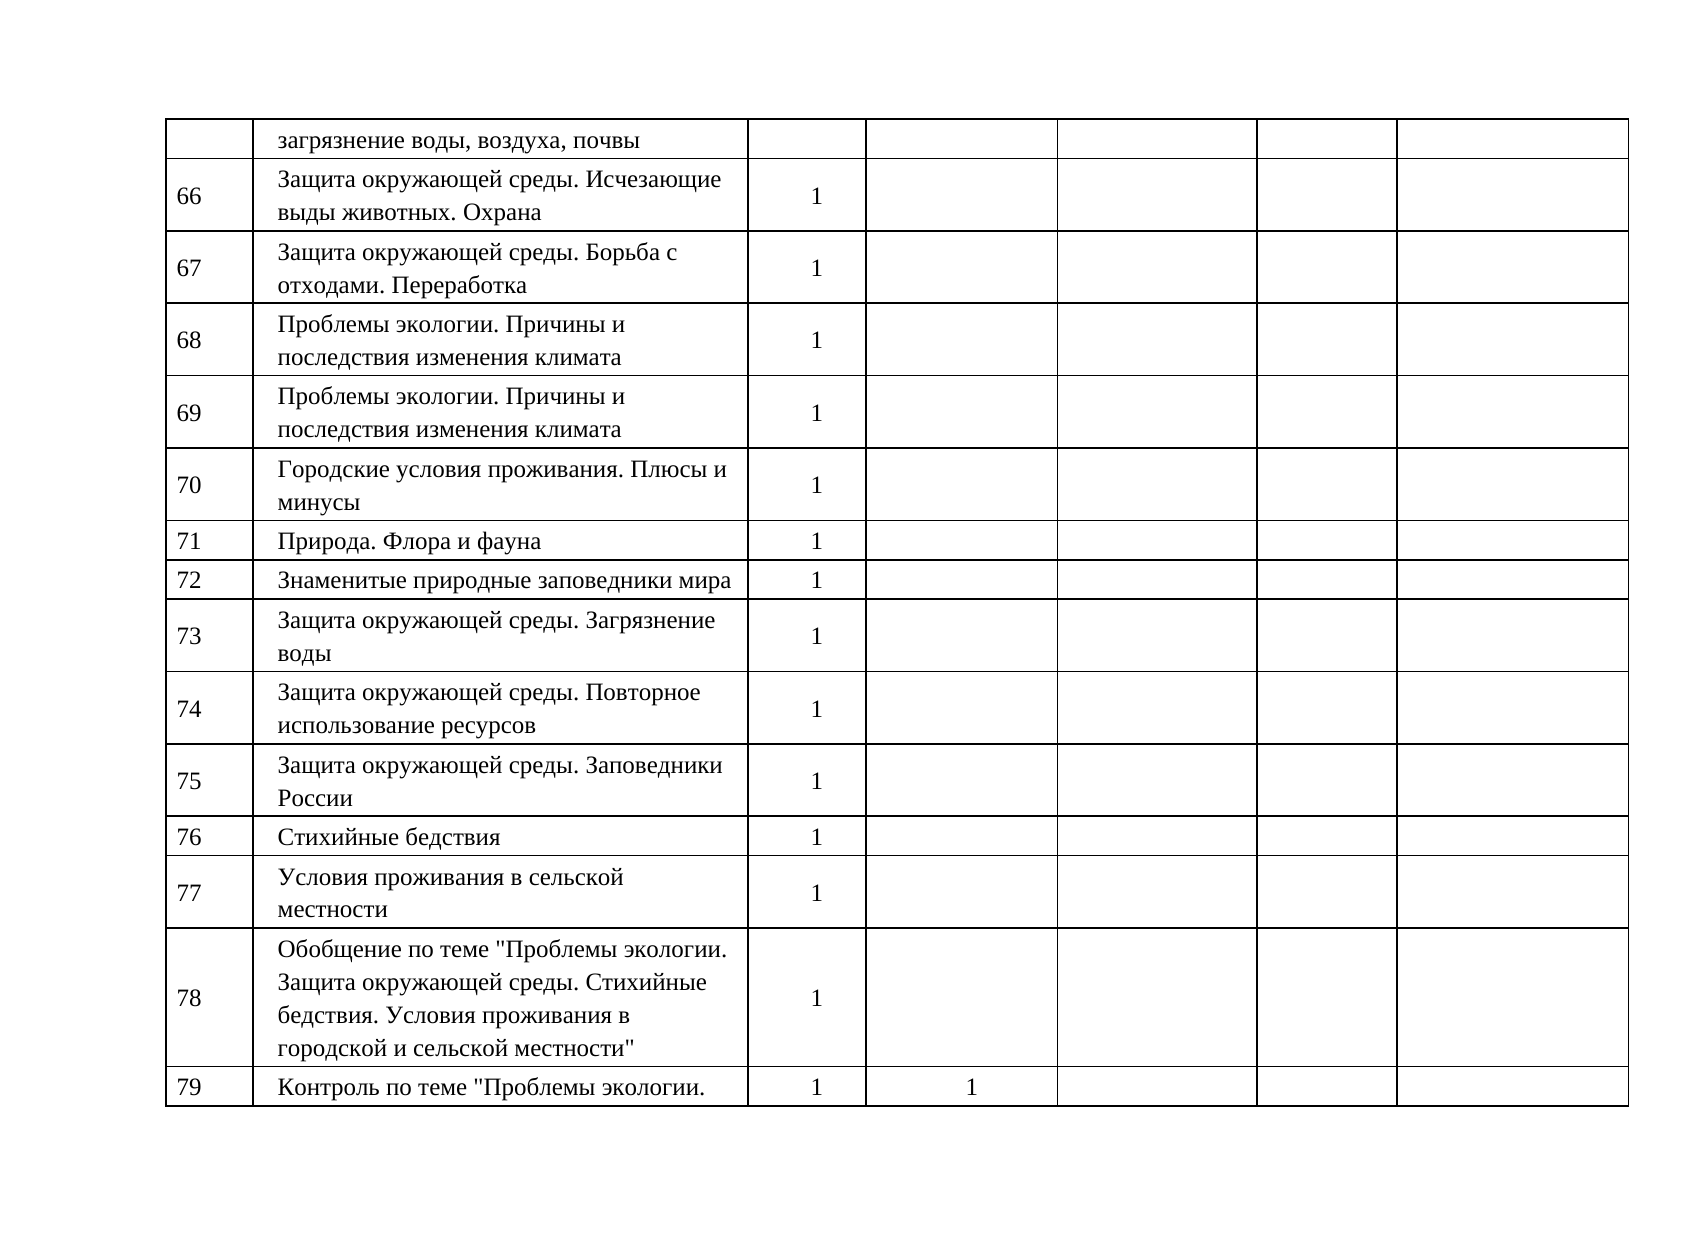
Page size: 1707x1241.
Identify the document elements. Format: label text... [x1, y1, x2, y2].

table_cell [867, 745, 1057, 815]
table_cell 74 [167, 672, 252, 743]
table_cell 1 [749, 232, 865, 302]
table_cell 76 [167, 817, 252, 855]
table_cell [1258, 449, 1396, 519]
table_cell [1398, 232, 1628, 302]
table_cell [867, 159, 1057, 230]
table_cell [1398, 521, 1628, 559]
table_cell [1398, 745, 1628, 815]
table_cell Городские условия проживания. Плюсы и минусы [254, 449, 747, 519]
table_cell [1398, 304, 1628, 375]
table_cell Проблемы экологии. Причины и последствия изменения климата [254, 376, 747, 447]
table_cell [1258, 817, 1396, 855]
table_cell [867, 600, 1057, 671]
table_cell [1058, 929, 1256, 1066]
table_cell [867, 521, 1057, 559]
table_cell [867, 376, 1057, 447]
table_cell [867, 929, 1057, 1066]
table_cell 1 [749, 600, 865, 671]
table_cell [1398, 856, 1628, 927]
table_cell [867, 232, 1057, 302]
table_cell [1058, 856, 1256, 927]
table_cell [1398, 120, 1628, 157]
table_cell 69 [167, 376, 252, 447]
table_cell 65 [167, 120, 252, 157]
table_cell [1058, 561, 1256, 598]
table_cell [254, 120, 747, 157]
table_cell [867, 304, 1057, 375]
table_cell [1398, 1067, 1628, 1105]
table_cell [1058, 1067, 1256, 1105]
table_cell [1058, 521, 1256, 559]
table_cell [1058, 745, 1256, 815]
table_cell [1258, 672, 1396, 743]
table_cell [1258, 929, 1396, 1066]
table_cell [1398, 376, 1628, 447]
table_cell [867, 449, 1057, 519]
table_cell 1 [749, 449, 865, 519]
table_cell 75 [167, 745, 252, 815]
table_cell [1058, 120, 1256, 157]
table_cell [867, 672, 1057, 743]
table_cell Защита окружающей среды. Загрязнение воды [254, 600, 747, 671]
table_cell 1 [749, 376, 865, 447]
table_cell Природа. Флора и фауна [254, 521, 747, 559]
table_cell [1258, 376, 1396, 447]
table_cell 1 [749, 929, 865, 1066]
table_cell [1058, 600, 1256, 671]
table_cell [1258, 600, 1396, 671]
table_cell [1058, 817, 1256, 855]
table_cell Условия проживания в сельской местности [254, 856, 747, 927]
table_cell [1258, 120, 1396, 157]
table_cell 1 [749, 672, 865, 743]
table_cell 1 [749, 521, 865, 559]
table_cell 77 [167, 856, 252, 927]
table_cell Защита окружающей среды. Исчезающие выды животных. Охрана [254, 159, 747, 230]
table_cell [1058, 449, 1256, 519]
table_cell 1 [867, 1067, 1057, 1105]
table_cell [1258, 856, 1396, 927]
table_cell 67 [167, 232, 252, 302]
table_cell [867, 120, 1057, 157]
table_cell 78 [167, 929, 252, 1066]
table_cell [1058, 376, 1256, 447]
table_cell 1 [749, 745, 865, 815]
table_cell [1398, 159, 1628, 230]
table_cell [1258, 232, 1396, 302]
table_cell [1058, 304, 1256, 375]
table_cell 79 [167, 1067, 252, 1105]
table_cell 1 [749, 561, 865, 598]
table_cell [1398, 817, 1628, 855]
table_cell [1258, 561, 1396, 598]
table_cell Проблемы экологии. Причины и последствия изменения климата [254, 304, 747, 375]
table_cell 1 [749, 304, 865, 375]
table_cell [1058, 159, 1256, 230]
table_cell 1 [749, 1067, 865, 1105]
table_cell [1258, 304, 1396, 375]
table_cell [254, 1067, 747, 1105]
table_cell [867, 817, 1057, 855]
table_cell 1 [749, 856, 865, 927]
table_cell 1 [749, 120, 865, 157]
table_cell 1 [749, 817, 865, 855]
table_cell 1 [749, 159, 865, 230]
table_cell 68 [167, 304, 252, 375]
table_cell 70 [167, 449, 252, 519]
table_cell [1398, 600, 1628, 671]
table_cell Защита окружающей среды. Повторное использование ресурсов [254, 672, 747, 743]
table_cell 71 [167, 521, 252, 559]
table_cell [1398, 449, 1628, 519]
table_cell [867, 856, 1057, 927]
table_cell [1058, 672, 1256, 743]
table_cell [867, 561, 1057, 598]
table_cell [1398, 929, 1628, 1066]
table_cell [1258, 745, 1396, 815]
table_cell [1258, 521, 1396, 559]
table_cell 73 [167, 600, 252, 671]
table_cell [1258, 1067, 1396, 1105]
table_cell Обобщение по теме "Проблемы экологии. Защита окружающей среды. Стихийные бедствия. Условия проживания в городской и сельской местности" [254, 929, 747, 1066]
table_cell [1058, 232, 1256, 302]
table_cell [1258, 159, 1396, 230]
table_cell [1398, 672, 1628, 743]
table_cell Стихийные бедствия [254, 817, 747, 855]
table_cell Знаменитые природные заповедники мира [254, 561, 747, 598]
table_cell [1398, 561, 1628, 598]
table_cell Защита окружающей среды. Заповедники России [254, 745, 747, 815]
table_cell 66 [167, 159, 252, 230]
table_cell 72 [167, 561, 252, 598]
table_cell Защита окружающей среды. Борьба с отходами. Переработка [254, 232, 747, 302]
